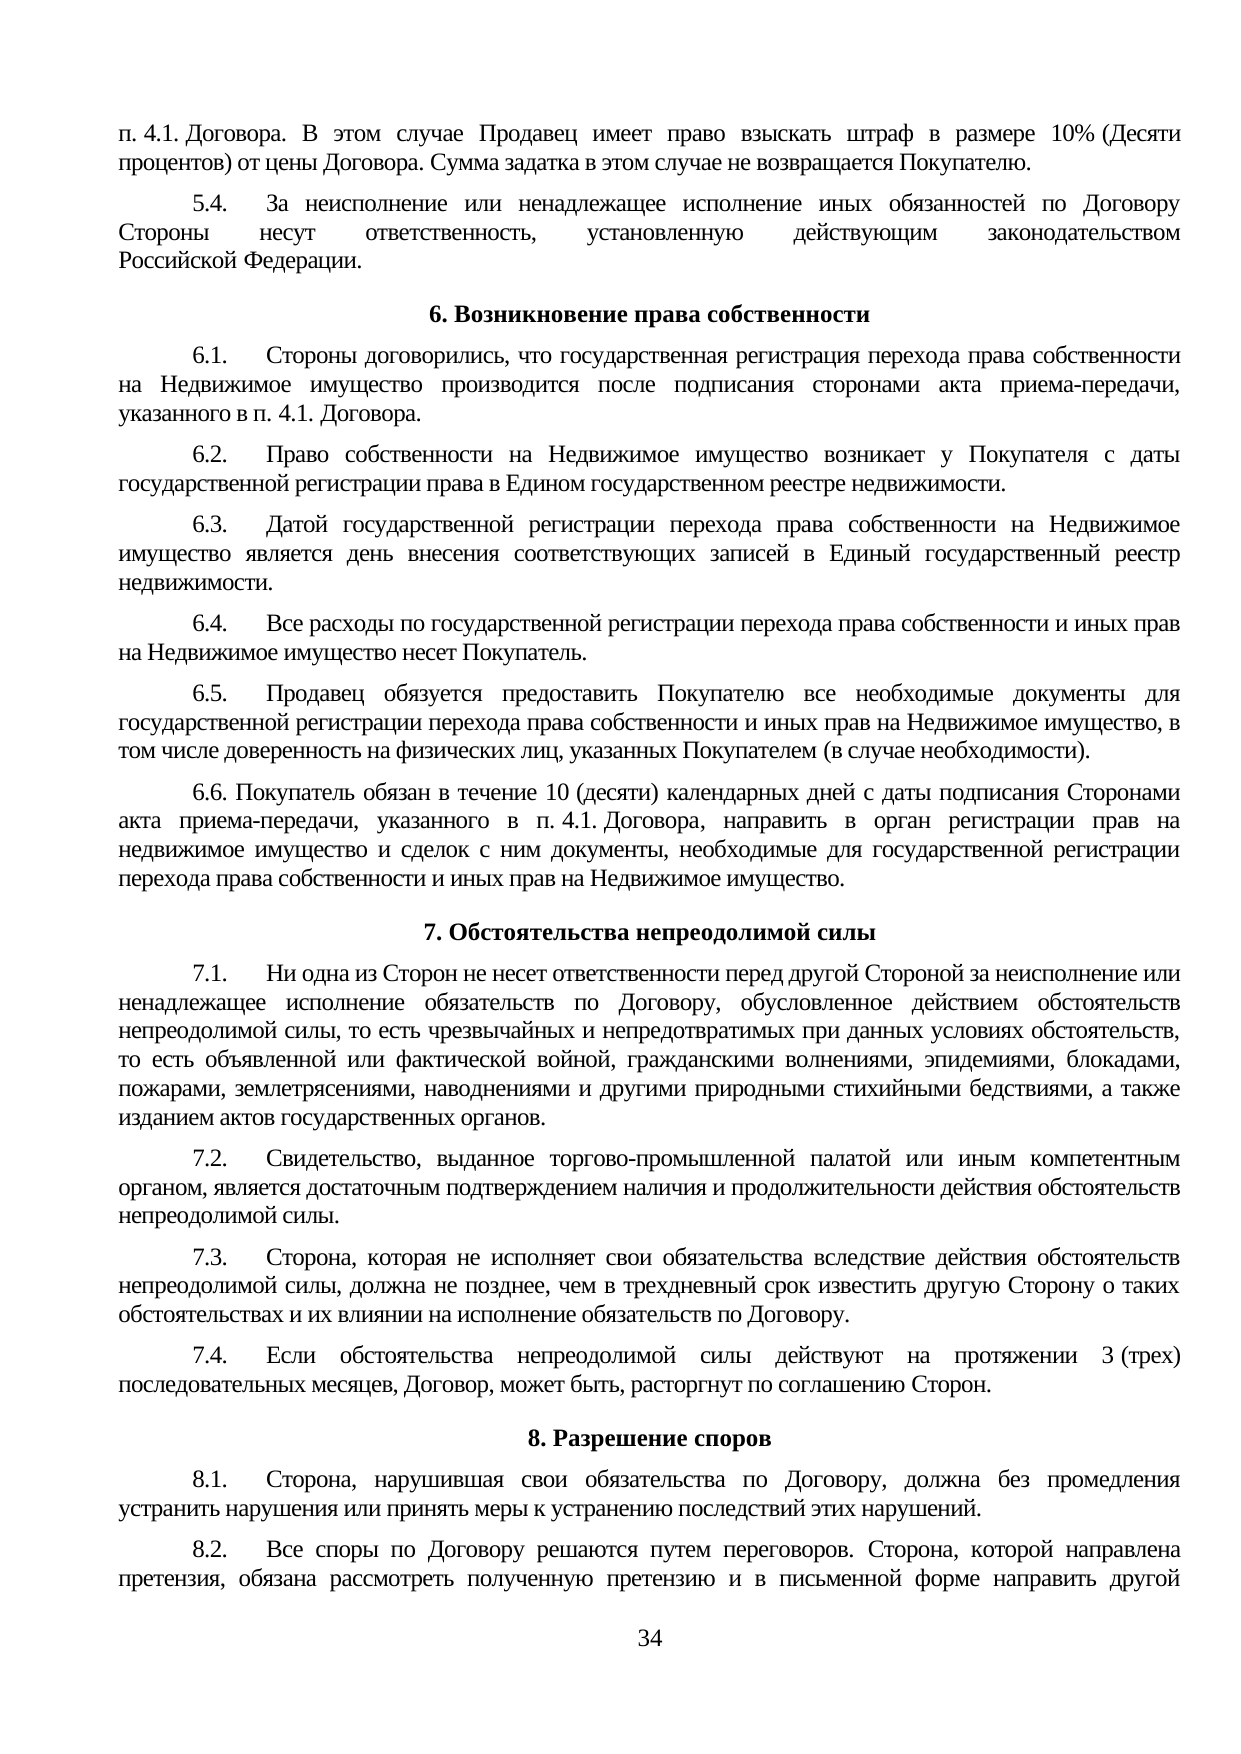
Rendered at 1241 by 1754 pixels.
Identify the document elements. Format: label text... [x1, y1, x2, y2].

list Разрешение споров [118, 1423, 1181, 1452]
list Обстоятельства непреодолимой силы [118, 917, 1181, 946]
list Стороны договорились, что государственная регистрация перехода права собственности на Недвижимое имущество производится после подписания сторонами акта приема-передачи, указанного в п. 4.1. Договора. [118, 341, 1181, 427]
list Свидетельство, выданное торгово-промышленной палатой или иным компетентным органом, является достаточным подтверждением наличия и продолжительности действия обстоятельств непреодолимой силы. [118, 1143, 1181, 1229]
list Если обстоятельства непреодолимой силы действуют на протяжении 3 (трех) последовательных месяцев, Договор, может быть, расторгнут по соглашению Сторон. [118, 1341, 1181, 1398]
list Ни одна из Сторон не несет ответственности перед другой Стороной за неисполнение или ненадлежащее исполнение обязательств по Договору, обусловленное действием обстоятельств непреодолимой силы, то есть чрезвычайных и непредотвратимых при данных условиях обстоятельств, то есть объявленной или фактической войной, гражданскими волнениями, эпидемиями, блокадами, пожарами, землетрясениями, наводнениями и другими природными стихийными бедствиями, а также изданием актов государственных органов. [118, 958, 1181, 1131]
list Датой государственной регистрации перехода права собственности на Недвижимое имущество является день внесения соответствующих записей в Единый государственный реестр недвижимости. [118, 509, 1181, 596]
text 6.6. Покупатель обязан в течение 10 (десяти) календарных дней с даты подписания Сторонами акта приема-передачи, указанного в п. 4.1. Договора, направить в орган регистрации прав на недвижимое имущество и сделок с ним документы, необходимые для государственной регистрации перехода права собственности и иных прав на Недвижимое имущество. [118, 777, 1181, 892]
list Сторона, нарушившая свои обязательства по Договору, должна без промедления устранить нарушения или принять меры к устранению последствий этих нарушений. [118, 1464, 1181, 1522]
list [118, 1534, 1181, 1592]
list Все расходы по государственной регистрации перехода права собственности и иных прав на Недвижимое имущество несет Покупатель. [118, 608, 1181, 666]
list Возникновение права собственности [118, 299, 1181, 328]
list Продавец обязуется предоставить Покупателю все необходимые документы для государственной регистрации перехода права собственности и иных прав на Недвижимое имущество, в том числе доверенность на физических лиц, указанных Покупателем (в случае необходимости). [118, 678, 1181, 764]
list Сторона, которая не исполняет свои обязательства вследствие действия обстоятельств непреодолимой силы, должна не позднее, чем в трехдневный срок известить другую Сторону о таких обстоятельствах и их влиянии на исполнение обязательств по Договору. [118, 1242, 1181, 1328]
list За неисполнение или ненадлежащее исполнение иных обязанностей по Договору Стороны несут ответственность, установленную действующим законодательством Российской Федерации. [118, 188, 1181, 274]
list Право собственности на Недвижимое имущество возникает у Покупателя с даты государственной регистрации права в Едином государственном реестре недвижимости. [118, 439, 1181, 497]
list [118, 118, 1181, 176]
